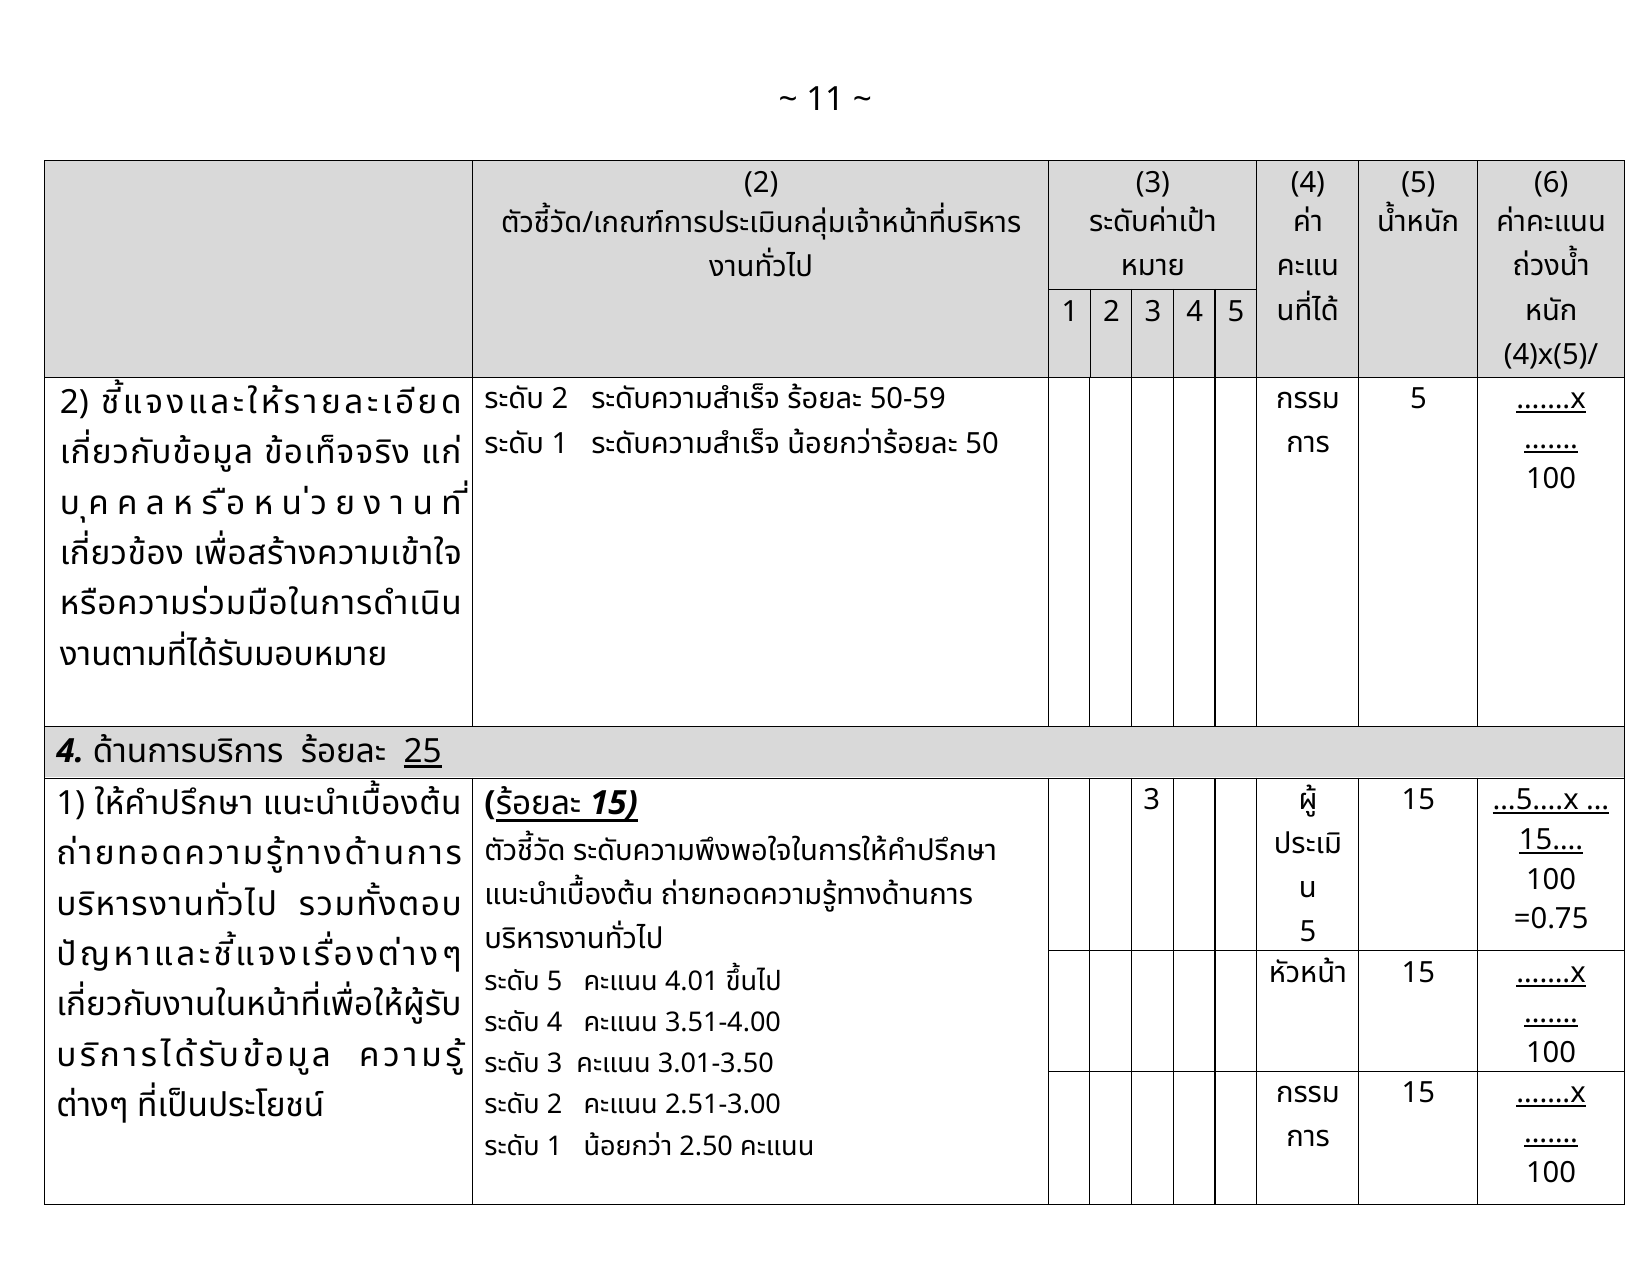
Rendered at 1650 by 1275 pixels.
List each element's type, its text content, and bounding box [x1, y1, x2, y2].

table_cell 4. ด้านการบริการ ร้อยละ 25 [45, 727, 301, 777]
table_header [45, 161, 472, 377]
table_cell [1216, 951, 1256, 1071]
table_cell 15 [1359, 1072, 1477, 1204]
table_cell ผู้ประเมิน 5 [1257, 779, 1358, 950]
table_header (6) ค่าคะแนนถ่วงน้ำหนัก (4)x(5)/100 [1478, 161, 1624, 377]
table_cell 4. ด้านการบริการ ร้อยละ 25 [403, 727, 1624, 777]
table_cell [1174, 951, 1214, 1071]
table_cell 3 [1132, 290, 1173, 377]
table_cell 5 [1359, 378, 1477, 726]
table_cell [1049, 1072, 1089, 1204]
table_cell หัวหน้า [1257, 951, 1358, 1071]
table_cell [1216, 1072, 1256, 1204]
table_cell [1216, 779, 1256, 950]
table_cell กรรมการ [1257, 378, 1358, 726]
table_cell [1090, 1072, 1131, 1204]
table_cell [1090, 779, 1131, 950]
table_cell …5….x …15…. 100 =0.75 [1478, 779, 1624, 950]
table_cell [1090, 951, 1131, 1071]
table_cell 1) ให้คําปรึกษา แนะนําเบื้องต้น ถ่ายทอดความรู้ทางด้านการบริหารงานทั่วไป รวมทั้งตอบปัญหาและชี้แจงเรื่องต่างๆ เกี่ยวกับงานในหน้าที่เพื่อให้ผู้รับบริการได้รับข้อมูล ความรู้ต่างๆ ที่เป็นประโยชน์ [45, 779, 472, 1204]
table_cell (ร้อยละ 15) ตัวชี้วัด ระดับความพึงพอใจในการให้คำปรึกษา แนะนำเบื้องต้น ถ่ายทอดความรู้ทางด้านการบริหารงานทั่วไป ระดับ 5 คะแนน 4.01 ขึ้นไป ระดับ 4 คะแนน 3.51-4.00 ระดับ 3 คะแนน 3.01-3.50 ระดับ 2 คะแนน 2.51-3.00 ระดับ 1 น้อยกว่า 2.50 คะแนน [473, 779, 1048, 1204]
table_cell [1174, 779, 1214, 950]
table_cell [1049, 951, 1089, 1071]
table_cell 15 [1359, 779, 1477, 950]
table_cell [1132, 1072, 1173, 1204]
table_header (5) น้ำหนัก [1359, 161, 1477, 377]
table_cell …….x ……. 100 [1478, 951, 1624, 1071]
table_header (4) ค่าคะแนนที่ได้ [1257, 161, 1358, 377]
table_cell 1 [1049, 290, 1090, 377]
table_cell [1132, 951, 1173, 1071]
table_cell 4 [1174, 290, 1214, 377]
table_header (3) ระดับค่าเป้าหมาย [1049, 161, 1256, 289]
table_header (2) ตัวชี้วัด/เกณฑ์การประเมินกลุ่มเจ้าหน้าที่บริหารงานทั่วไป [473, 161, 1048, 377]
table_cell 3 [1132, 779, 1173, 950]
table_cell 2 [1091, 290, 1131, 377]
table_cell …….x ……. 100 [1478, 378, 1624, 726]
table_cell 15 [1359, 951, 1477, 1071]
table_cell [1049, 779, 1089, 950]
table_cell 5 [1216, 290, 1256, 377]
table_cell [1174, 1072, 1214, 1204]
table_cell กรรมการ [1257, 1072, 1358, 1204]
table_cell …….x ……. 100 [1478, 1072, 1624, 1204]
